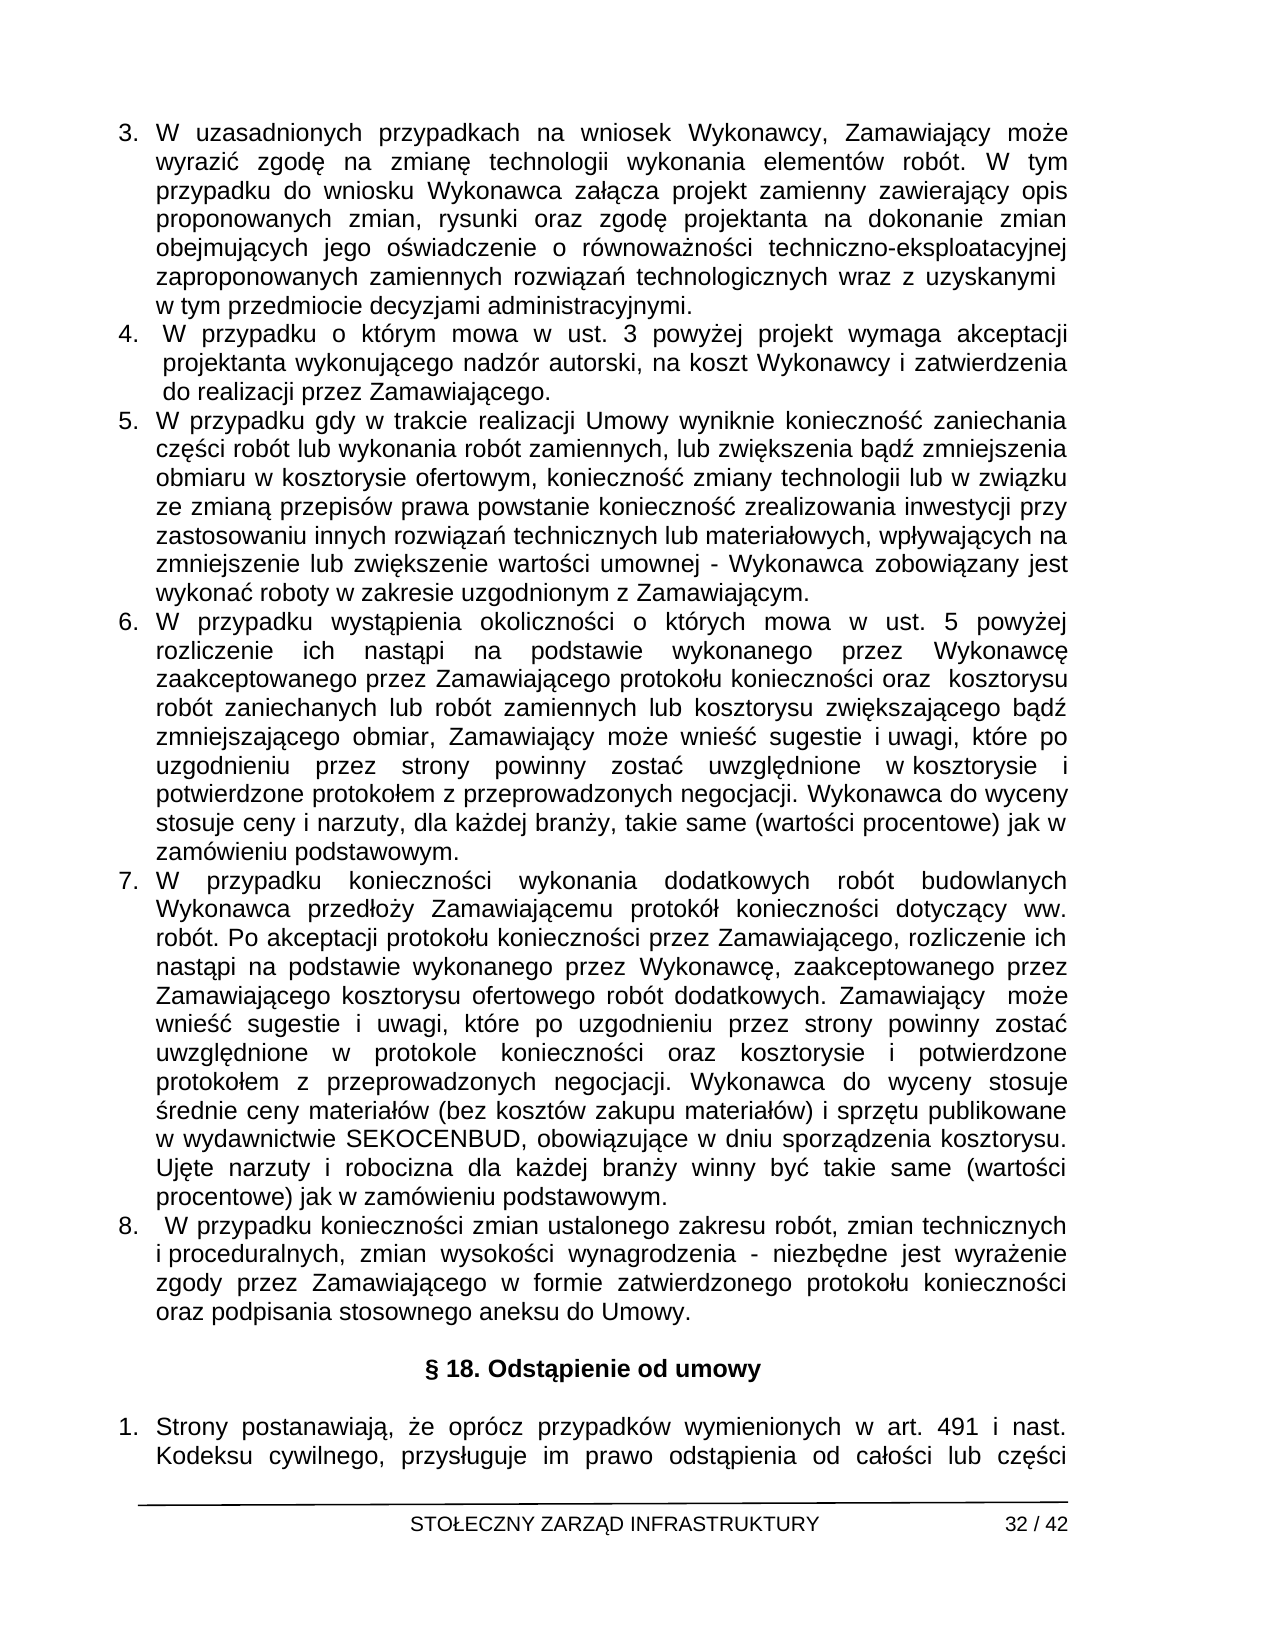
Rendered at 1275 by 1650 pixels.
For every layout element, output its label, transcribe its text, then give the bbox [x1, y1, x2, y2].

text § 18. Odstąpienie od umowy [118, 1354, 1068, 1383]
list W przypadku o którym mowa w ust. 3 powyżej projekt wymaga akceptacji projektanta wykonującego nadzór autorski, na koszt Wykonawcy i zatwierdzenia do realizacji przez Zamawiającego. [118, 319, 1068, 406]
list W przypadku konieczności zmian ustalonego zakresu robót, zmian technicznych i proceduralnych, zmian wysokości wynagrodzenia - niezbędne jest wyrażenie zgody przez Zamawiającego w formie zatwierdzonego protokołu konieczności oraz podpisania stosownego aneksu do Umowy. [118, 1211, 1068, 1326]
list W przypadku wystąpienia okoliczności o których mowa w ust. 5 powyżej rozliczenie ich nastąpi na podstawie wykonanego przez Wykonawcę zaakceptowanego przez Zamawiającego protokołu konieczności oraz kosztorysu robót zaniechanych lub robót zamiennych lub kosztorysu zwiększającego bądź zmniejszającego obmiar, Zamawiający może wnieść sugestie i uwagi, które po uzgodnieniu przez strony powinny zostać uwzględnione w kosztorysie i potwierdzone protokołem z przeprowadzonych negocjacji. Wykonawca do wyceny stosuje ceny i narzuty, dla każdej branży, takie same (wartości procentowe) jak w zamówieniu podstawowym. [118, 607, 1068, 866]
list W przypadku konieczności wykonania dodatkowych robót budowlanych Wykonawca przedłoży Zamawiającemu protokół konieczności dotyczący ww. robót. Po akceptacji protokołu konieczności przez Zamawiającego, rozliczenie ich nastąpi na podstawie wykonanego przez Wykonawcę, zaakceptowanego przez Zamawiającego kosztorysu ofertowego robót dodatkowych. Zamawiający może wnieść sugestie i uwagi, które po uzgodnieniu przez strony powinny zostać uwzględnione w protokole konieczności oraz kosztorysie i potwierdzone protokołem z przeprowadzonych negocjacji. Wykonawca do wyceny stosuje średnie ceny materiałów (bez kosztów zakupu materiałów) i sprzętu publikowane w wydawnictwie SEKOCENBUD, obowiązujące w dniu sporządzenia kosztorysu. Ujęte narzuty i robocizna dla każdej branży winny być takie same (wartości procentowe) jak w zamówieniu podstawowym. [118, 866, 1068, 1211]
list W przypadku gdy w trakcie realizacji Umowy wyniknie konieczność zaniechania części robót lub wykonania robót zamiennych, lub zwiększenia bądź zmniejszenia obmiaru w kosztorysie ofertowym, konieczność zmiany technologii lub w związku ze zmianą przepisów prawa powstanie konieczność zrealizowania inwestycji przy zastosowaniu innych rozwiązań technicznych lub materiałowych, wpływających na zmniejszenie lub zwiększenie wartości umownej - Wykonawca zobowiązany jest wykonać roboty w zakresie uzgodnionym z Zamawiającym. [118, 406, 1068, 607]
list W uzasadnionych przypadkach na wniosek Wykonawcy, Zamawiający może wyrazić zgodę na zmianę technologii wykonania elementów robót. W tym przypadku do wniosku Wykonawca załącza projekt zamienny zawierający opis proponowanych zmian, rysunki oraz zgodę projektanta na dokonanie zmian obejmujących jego oświadczenie o równoważności techniczno-eksploatacyjnej zaproponowanych zamiennych rozwiązań technologicznych wraz z uzyskanymi w tym przedmiocie decyzjami administracyjnymi. [118, 118, 1068, 319]
